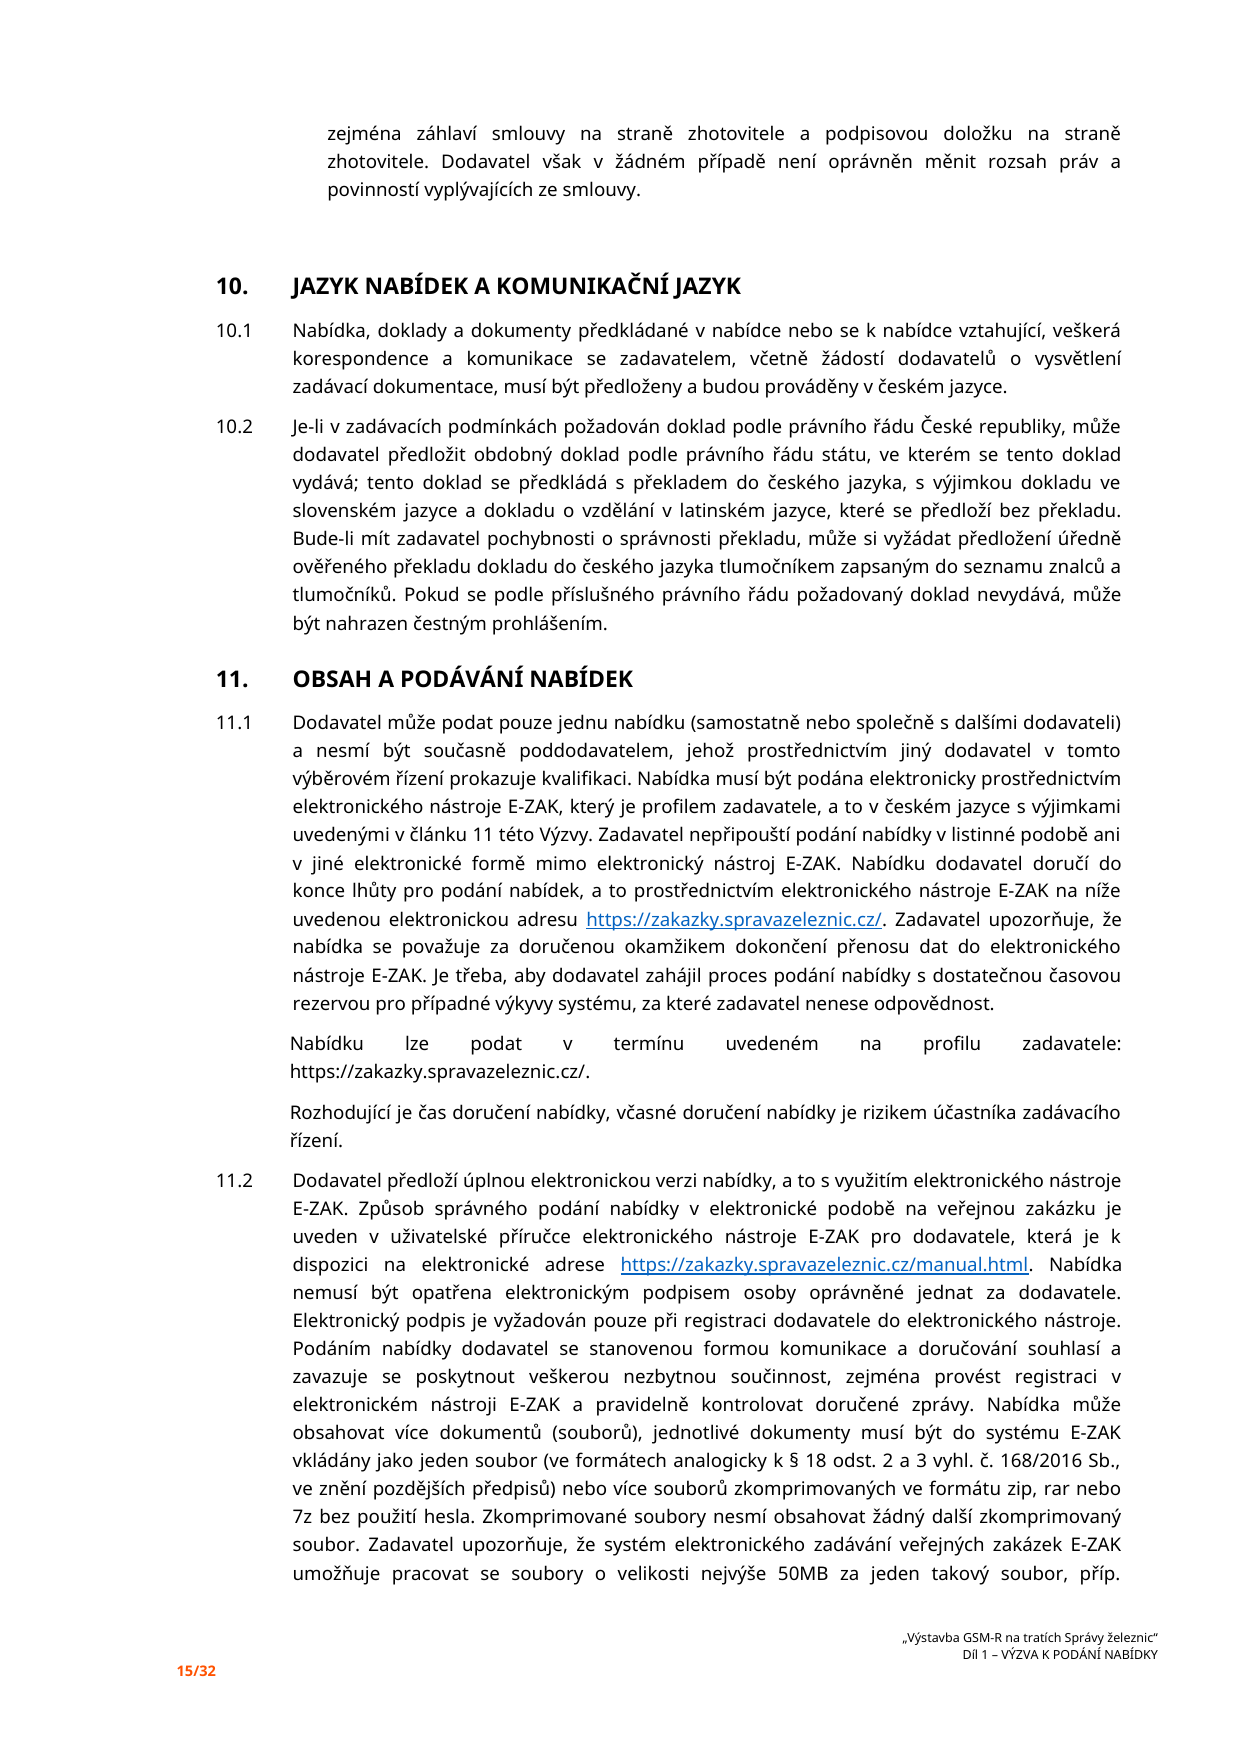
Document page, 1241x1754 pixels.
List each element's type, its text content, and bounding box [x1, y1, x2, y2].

text Dodavatel může podat pouze jednu nabídku (samostatně nebo společně s dalšími dodavateli) a nesmí být současně poddodavatelem, jehož prostřednictvím jiný dodavatel v tomto výběrovém řízení prokazuje kvalifikaci. Nabídka musí být podána elektronicky prostřednictvím elektronického nástroje E-ZAK, který je profilem zadavatele, a to v českém jazyce s výjimkami uvedenými v článku 11 této Výzvy. Zadavatel nepřipouští podání nabídky v listinné podobě ani v jiné elektronické formě mimo elektronický nástroj E-ZAK. Nabídku dodavatel doručí do konce lhůty pro podání nabídek, a to prostřednictvím elektronického nástroje E-ZAK na níže uvedenou elektronickou adresu https://zakazky.spravazeleznic.cz/. Zadavatel upozorňuje, že nabídka se považuje za doručenou okamžikem dokončení přenosu dat do elektronického nástroje E-ZAK. Je třeba, aby dodavatel zahájil proces podání nabídky s dostatečnou časovou rezervou pro případné výkyvy systému, za které zadavatel nenese odpovědnost. [216, 710, 1122, 1015]
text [216, 1167, 1122, 1585]
list Nabídku lze podat v termínu uvedeném na profilu zadavatele: https://zakazky.spravazeleznic.cz/. [289, 1030, 1122, 1084]
text Nabídka, doklady a dokumenty předkládané v nabídce nebo se k nabídce vztahující, veškerá korespondence a komunikace se zadavatelem, včetně žádostí dodavatelů o vysvětlení zadávací dokumentace, musí být předloženy a budou prováděny v českém jazyce. [216, 317, 1122, 399]
list Rozhodující je čas doručení nabídky, včasné doručení nabídky je rizikem účastníka zadávacího řízení. [289, 1099, 1122, 1152]
text Je-li v zadávacích podmínkách požadován doklad podle právního řádu České republiky, může dodavatel předložit obdobný doklad podle právního řádu státu, ve kterém se tento doklad vydává; tento doklad se předkládá s překladem do českého jazyka, s výjimkou dokladu ve slovenském jazyce a dokladu o vzdělání v latinském jazyce, které se předloží bez překladu. Bude-li mít zadavatel pochybnosti o správnosti překladu, může si vyžádat předložení úředně ověřeného překladu dokladu do českého jazyka tlumočníkem zapsaným do seznamu znalců a tlumočníků. Pokud se podle příslušného právního řádu požadovaný doklad nevydává, může být nahrazen čestným prohlášením. [216, 414, 1122, 635]
text JAZYK NABÍDEK A KOMUNIKAČNÍ JAZYK [216, 270, 1122, 301]
text OBSAH A PODÁVÁNÍ NABÍDEK [216, 663, 1122, 694]
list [289, 121, 1122, 202]
